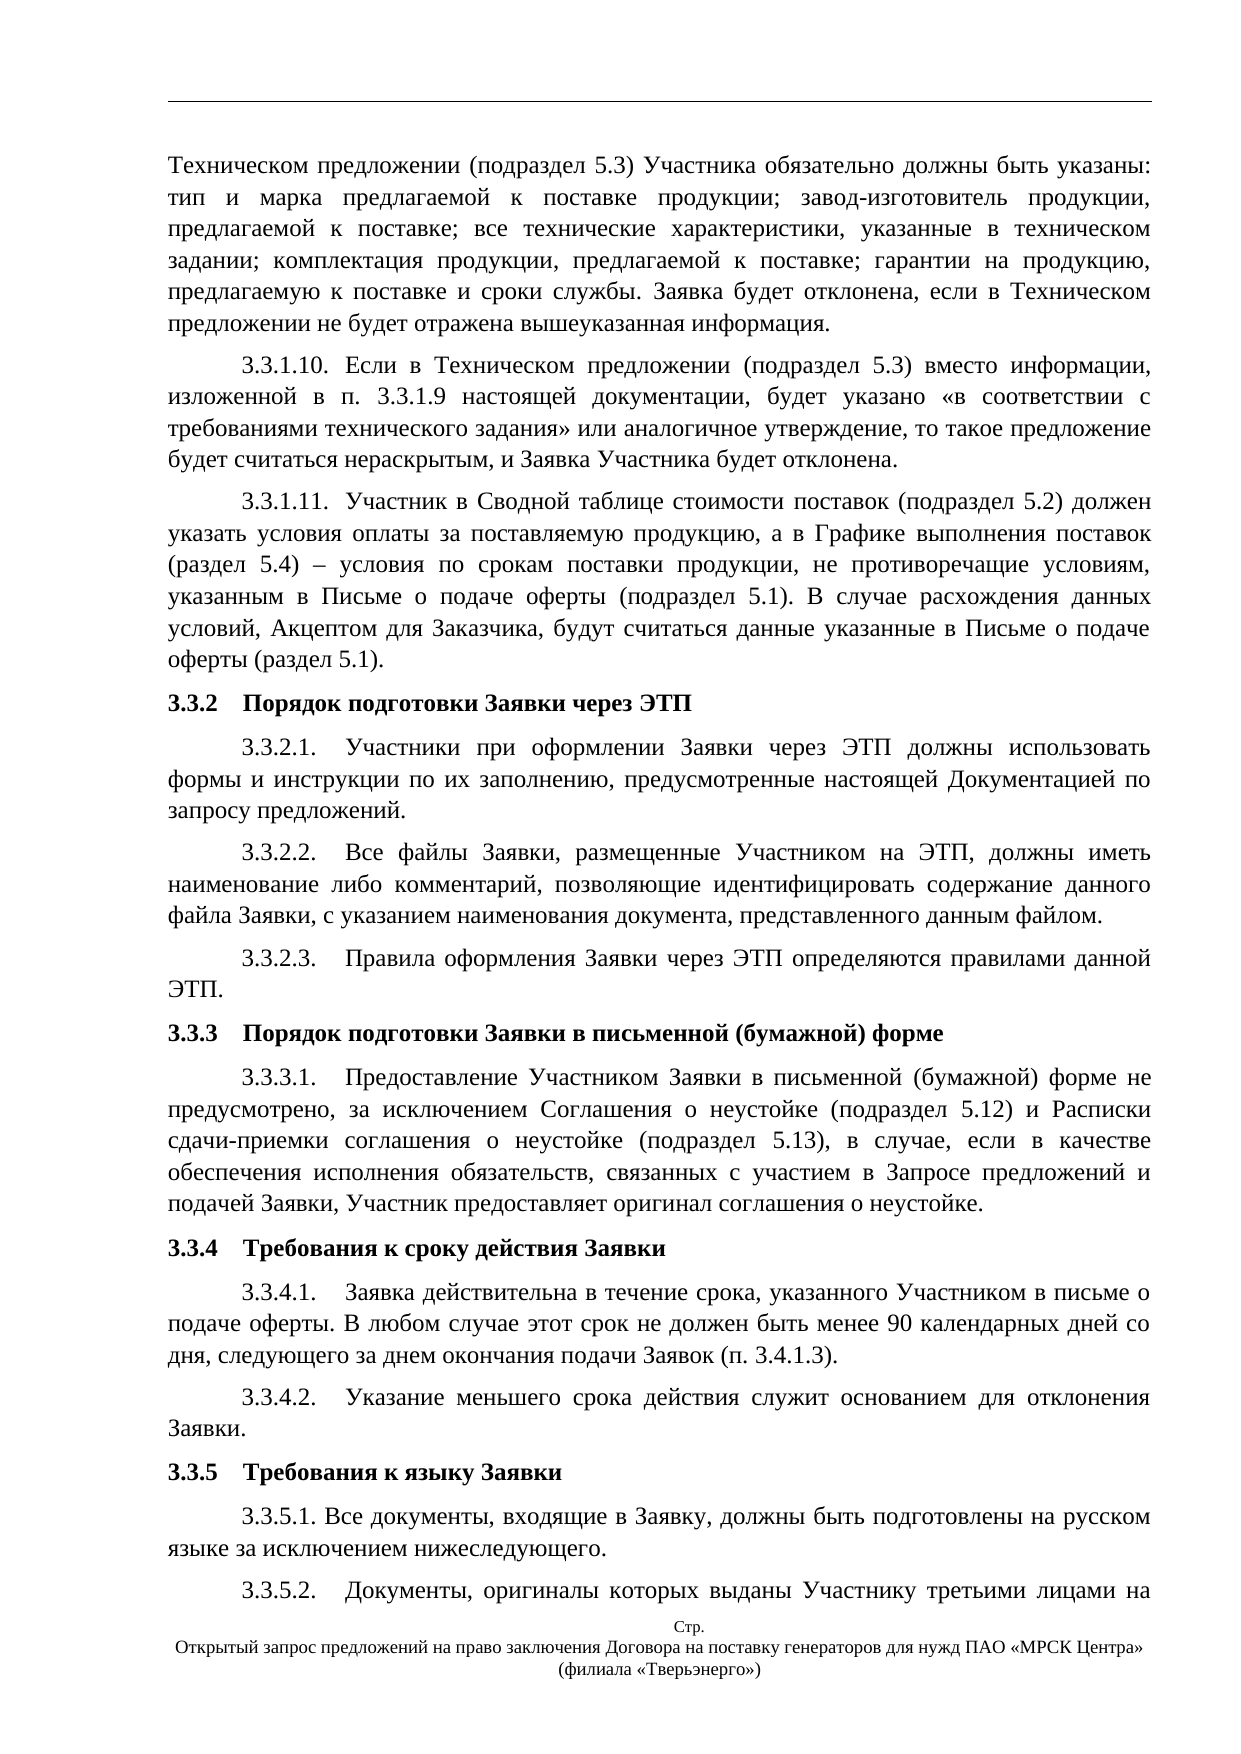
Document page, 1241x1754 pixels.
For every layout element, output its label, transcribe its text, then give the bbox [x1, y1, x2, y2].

list Все файлы Заявки, размещенные Участником на ЭТП, должны иметь наименование либо комментарий, позволяющие идентифицировать содержание данного файла Заявки, с указанием наименования документа, представленного данным файлом. [168, 837, 1152, 929]
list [168, 150, 1152, 337]
list Заявка действительна в течение срока, указанного Участником в письме о подаче оферты. В любом случае этот срок не должен быть менее 90 календарных дней со дня, следующего за днем окончания подачи Заявок (п. 3.4.1.3). [168, 1277, 1151, 1368]
list Участник в Сводной таблице стоимости поставок (подраздел 5.2) должен указать условия оплаты за поставляемую продукцию, а в Графике выполнения поставок (раздел 5.4) – условия по срокам поставки продукции, не противоречащие условиям, указанным в Письме о подаче оферты (подраздел 5.1). В случае расхождения данных условий, Акцептом для Заказчика, будут считаться данные указанные в Письме о подаче оферты (раздел 5.1). [168, 486, 1152, 673]
subtitle Требования к языку Заявки [168, 1457, 1152, 1486]
list Правила оформления Заявки через ЭТП определяются правилами данной ЭТП. [168, 943, 1152, 1003]
subtitle Порядок подготовки Заявки в письменной (бумажной) форме [168, 1018, 1152, 1047]
list Участники при оформлении Заявки через ЭТП должны использовать формы и инструкции по их заполнению, предусмотренные настоящей Документацией по запросу предложений. [168, 732, 1152, 824]
text 3.3.5.1. Все документы, входящие в Заявку, должны быть подготовлены на русском языке за исключением нижеследующего. [168, 1501, 1152, 1562]
list Предоставление Участником Заявки в письменной (бумажной) форме не предусмотрено, за исключением Соглашения о неустойке (подраздел 5.12) и Расписки сдачи-приемки соглашения о неустойке (подраздел 5.13), в случае, если в качестве обеспечения исполнения обязательств, связанных с участием в Запросе предложений и подачей Заявки, Участник предоставляет оригинал соглашения о неустойке. [168, 1062, 1152, 1217]
subtitle Порядок подготовки Заявки через ЭТП [168, 688, 1152, 717]
list Указание меньшего срока действия служит основанием для отклонения Заявки. [168, 1382, 1151, 1442]
list Если в Техническом предложении (подраздел 5.3) вместо информации, изложенной в п. 3.3.1.9 настоящей документации, будет указано «в соответствии с требованиями технического задания» или аналогичное утверждение, то такое предложение будет считаться нераскрытым, и Заявка Участника будет отклонена. [168, 350, 1152, 473]
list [168, 1575, 1152, 1604]
subtitle Требования к сроку действия Заявки [168, 1233, 1152, 1261]
